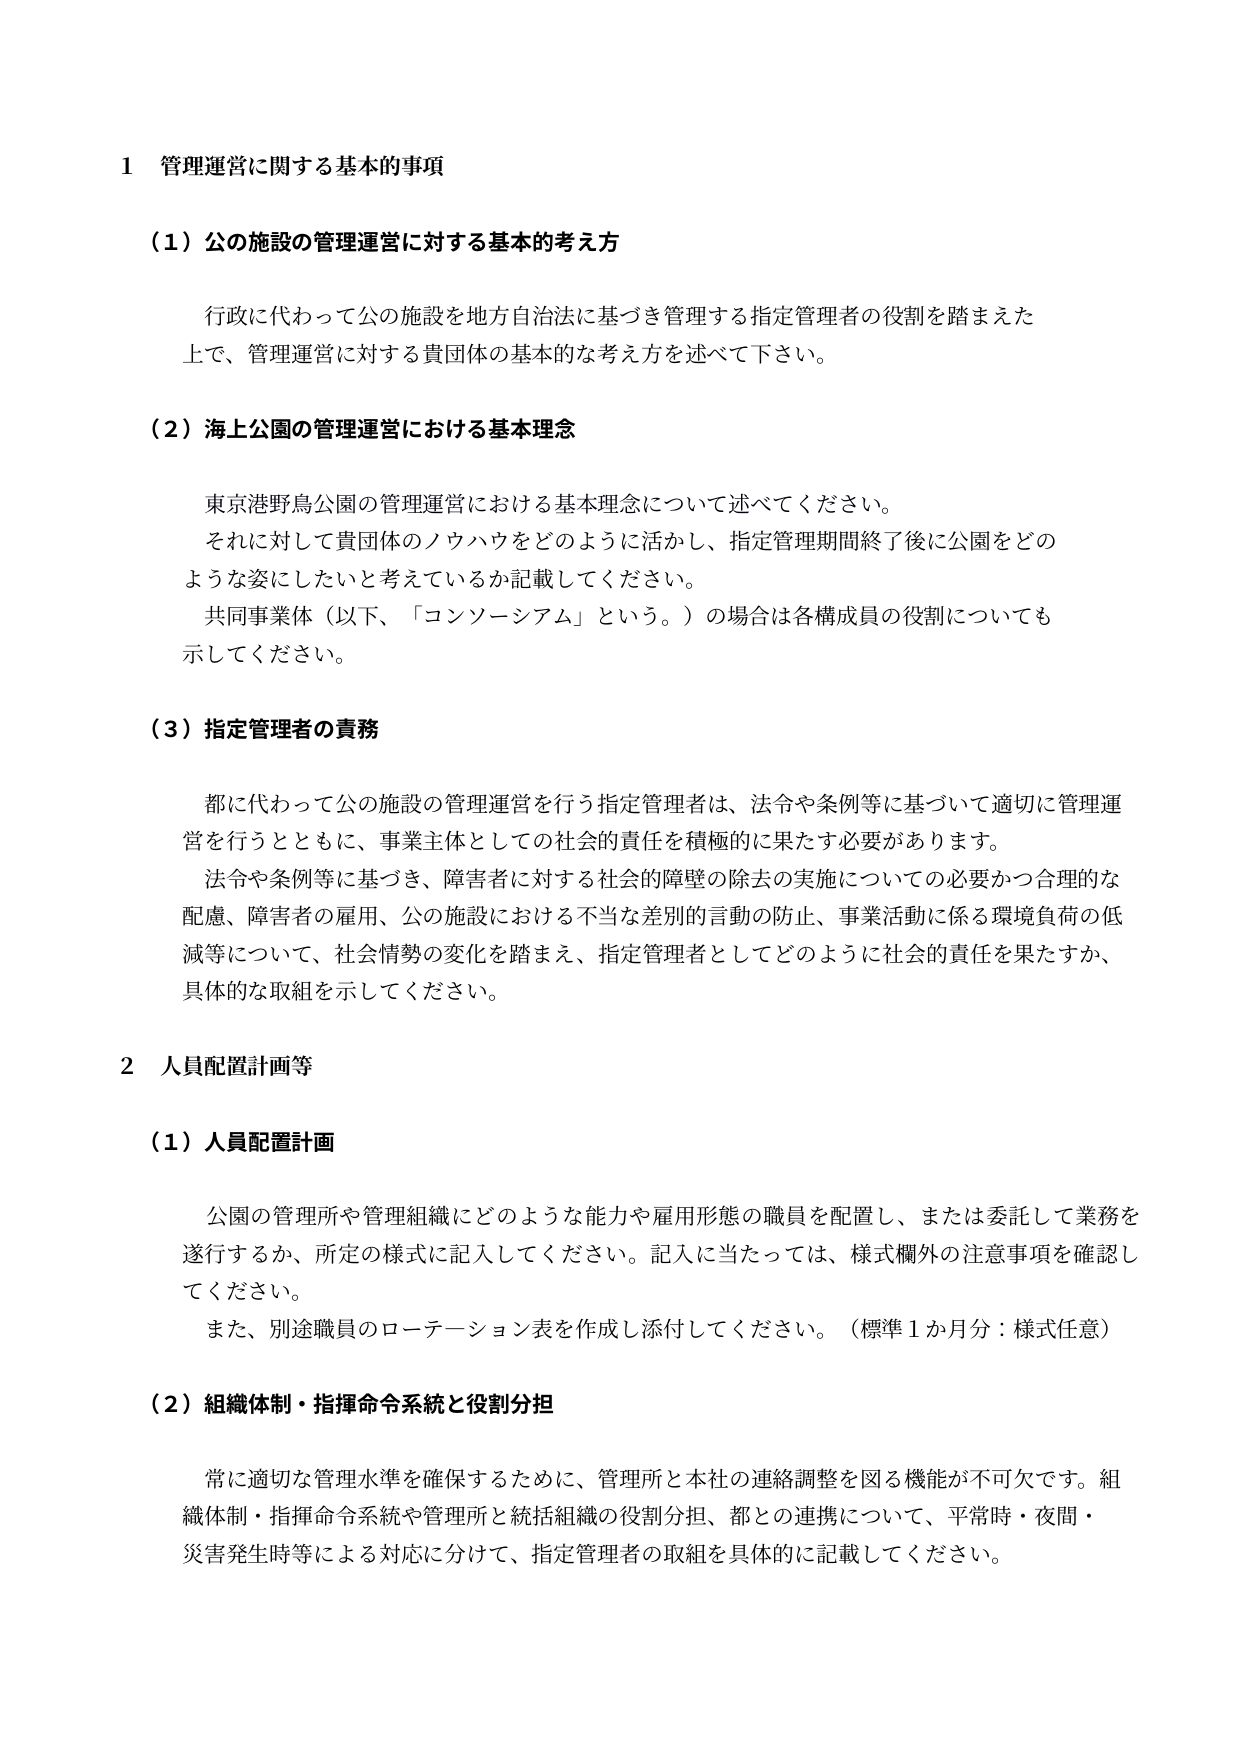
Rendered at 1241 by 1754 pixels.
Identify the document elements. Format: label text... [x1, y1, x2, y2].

text （２）海上公園の管理運営における基本理念 [94, 409, 1144, 447]
text （３）指定管理者の責務 [94, 709, 1144, 747]
text ような姿にしたいと考えているか記載してください。 [94, 559, 1144, 597]
text 減等について、社会情勢の変化を踏まえ、指定管理者としてどのように社会的責任を果たすか、 [160, 934, 1144, 972]
text 災害発生時等による対応に分けて、指定管理者の取組を具体的に記載してください。 [160, 1534, 1144, 1572]
text 行政に代わって公の施設を地方自治法に基づき管理する指定管理者の役割を踏まえた [94, 297, 1144, 334]
text 示してください。 [94, 634, 1144, 672]
text 都に代わって公の施設の管理運営を行う指定管理者は、法令や条例等に基づいて適切に管理運 [94, 784, 1144, 822]
text 東京港野鳥公園の管理運営における基本理念について述べてください。 [193, 484, 1144, 522]
text 上で、管理運営に対する貴団体の基本的な考え方を述べて下さい。 [160, 334, 1144, 372]
text 織体制・指揮命令系統や管理所と統括組織の役割分担、都との連携について、平常時・夜間・ [160, 1497, 1144, 1534]
text 配慮、障害者の雇用、公の施設における不当な差別的言動の防止、事業活動に係る環境負荷の低 [160, 897, 1144, 934]
text （２）組織体制・指揮命令系統と役割分担 [94, 1384, 1144, 1422]
text また、別途職員のローテ―ション表を作成し添付してください。（標準１か月分：様式任意） [94, 1309, 1144, 1347]
text 共同事業体（以下、「コンソーシアム」という。）の場合は各構成員の役割についても [94, 597, 1144, 634]
text 法令や条例等に基づき、障害者に対する社会的障壁の除去の実施についての必要かつ合理的な [94, 859, 1144, 897]
text 公園の管理所や管理組織にどのような能力や雇用形態の職員を配置し、または委託して業務を遂行するか、所定の様式に記入してください。記入に当たっては、様式欄外の注意事項を確認してください。 [94, 1197, 1144, 1309]
text １ 管理運営に関する基本的事項 [94, 147, 1144, 184]
text 具体的な取組を示してください。 [160, 972, 1144, 1009]
text それに対して貴団体のノウハウをどのように活かし、指定管理期間終了後に公園をどの [193, 522, 1144, 559]
text 営を行うとともに、事業主体としての社会的責任を積極的に果たす必要があります。 [160, 822, 1144, 859]
text 常に適切な管理水準を確保するために、管理所と本社の連絡調整を図る機能が不可欠です。組 [94, 1459, 1144, 1497]
text （１）公の施設の管理運営に対する基本的考え方 [94, 222, 1144, 259]
text （１）人員配置計画 [94, 1122, 1144, 1159]
text ２ 人員配置計画等 [94, 1047, 1144, 1084]
